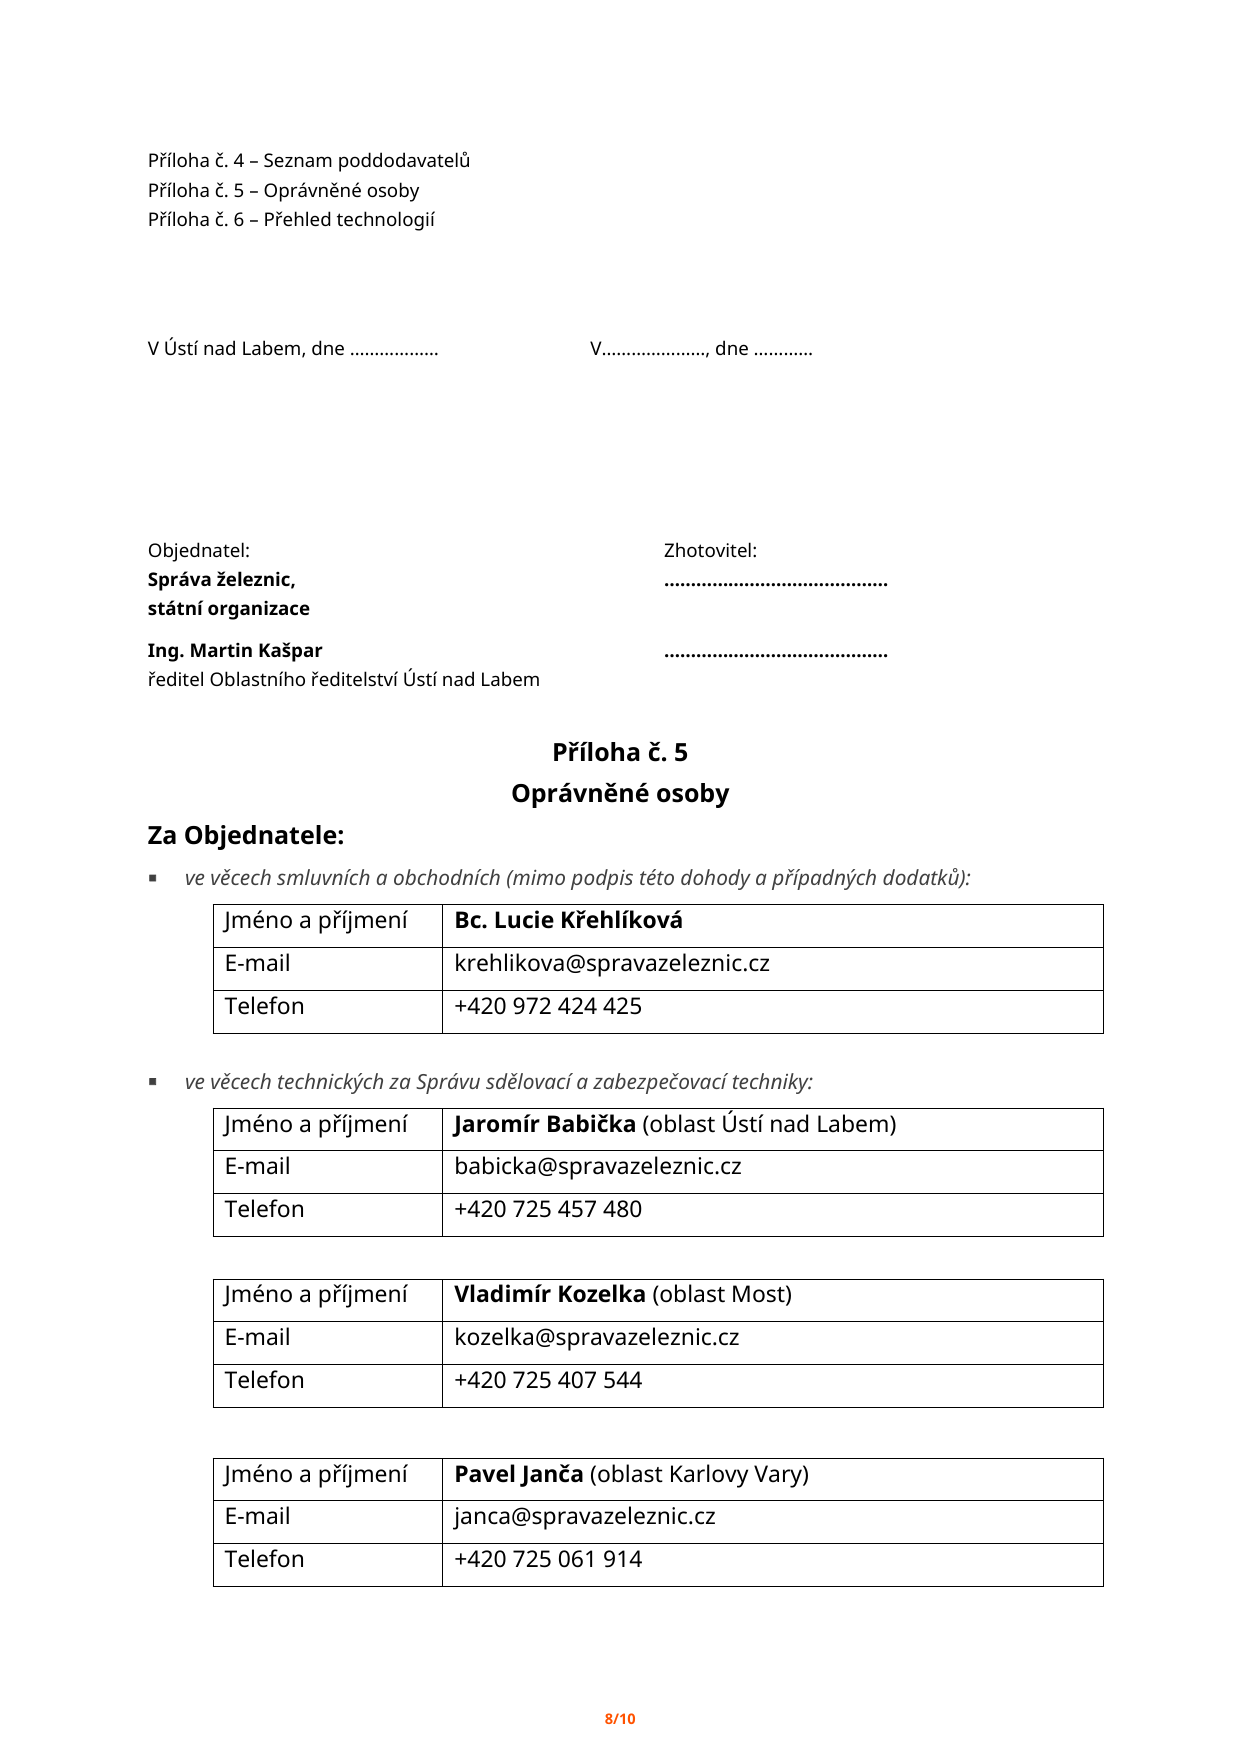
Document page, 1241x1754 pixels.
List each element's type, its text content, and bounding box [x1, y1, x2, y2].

table_cell +420 725 061 914 [443, 1544, 1103, 1586]
table_cell Telefon [214, 1544, 442, 1586]
table_cell +420 725 457 480 [443, 1194, 1103, 1236]
table_cell janca@spravazeleznic.cz [443, 1501, 1103, 1543]
table_header Jaromír Babička (oblast Ústí nad Labem) [443, 1109, 1103, 1150]
table_cell E-mail [214, 1151, 442, 1193]
table_cell E-mail [214, 948, 442, 990]
table_header Jméno a příjmení [214, 1280, 442, 1321]
table_cell babicka@spravazeleznic.cz [443, 1151, 1103, 1193]
text ředitel Oblastního ředitelství Ústí nad Labem [148, 667, 1093, 721]
text Příloha č. 6 – Přehled technologií [148, 206, 1095, 232]
table_cell Telefon [214, 991, 442, 1032]
table_header Jméno a příjmení [214, 905, 442, 947]
text V Ústí nad Labem, dne ……………… V…………………, dne ………… [148, 336, 1093, 361]
text Příloha č. 5 [148, 738, 1093, 767]
table_cell E-mail [214, 1501, 442, 1543]
text Oprávněné osoby [148, 779, 1093, 808]
table_header Jméno a příjmení [214, 1459, 442, 1500]
table_cell +420 725 407 544 [443, 1365, 1103, 1407]
table_cell Telefon [214, 1194, 442, 1236]
table_header Vladimír Kozelka (oblast Most) [443, 1280, 1103, 1321]
table_header Jméno a příjmení [214, 1109, 442, 1150]
table_cell kozelka@spravazeleznic.cz [443, 1322, 1103, 1364]
text Objednatel: Zhotovitel: [148, 537, 1093, 562]
subtitle ve věcech smluvních a obchodních (mimo podpis této dohody a případných dodatků): [148, 863, 1093, 892]
table_cell E-mail [214, 1322, 442, 1364]
text Správa železnic, …………………………………… [148, 566, 1093, 592]
table_cell +420 972 424 425 [443, 991, 1103, 1032]
subtitle ve věcech technických za Správu sdělovací a zabezpečovací techniky: [148, 1066, 1093, 1095]
text Příloha č. 4 – Seznam poddodavatelů [148, 148, 1095, 173]
table_header Bc. Lucie Křehlíková [443, 905, 1103, 947]
text Ing. Martin Kašpar …………………………………… [148, 637, 1093, 663]
table_cell Telefon [214, 1365, 442, 1407]
text Za Objednatele: [148, 821, 1093, 850]
table_header Pavel Janča (oblast Karlovy Vary) [443, 1459, 1103, 1500]
table_cell krehlikova@spravazeleznic.cz [443, 948, 1103, 990]
text Příloha č. 5 – Oprávněné osoby [148, 177, 1095, 202]
text státní organizace [148, 596, 1093, 621]
